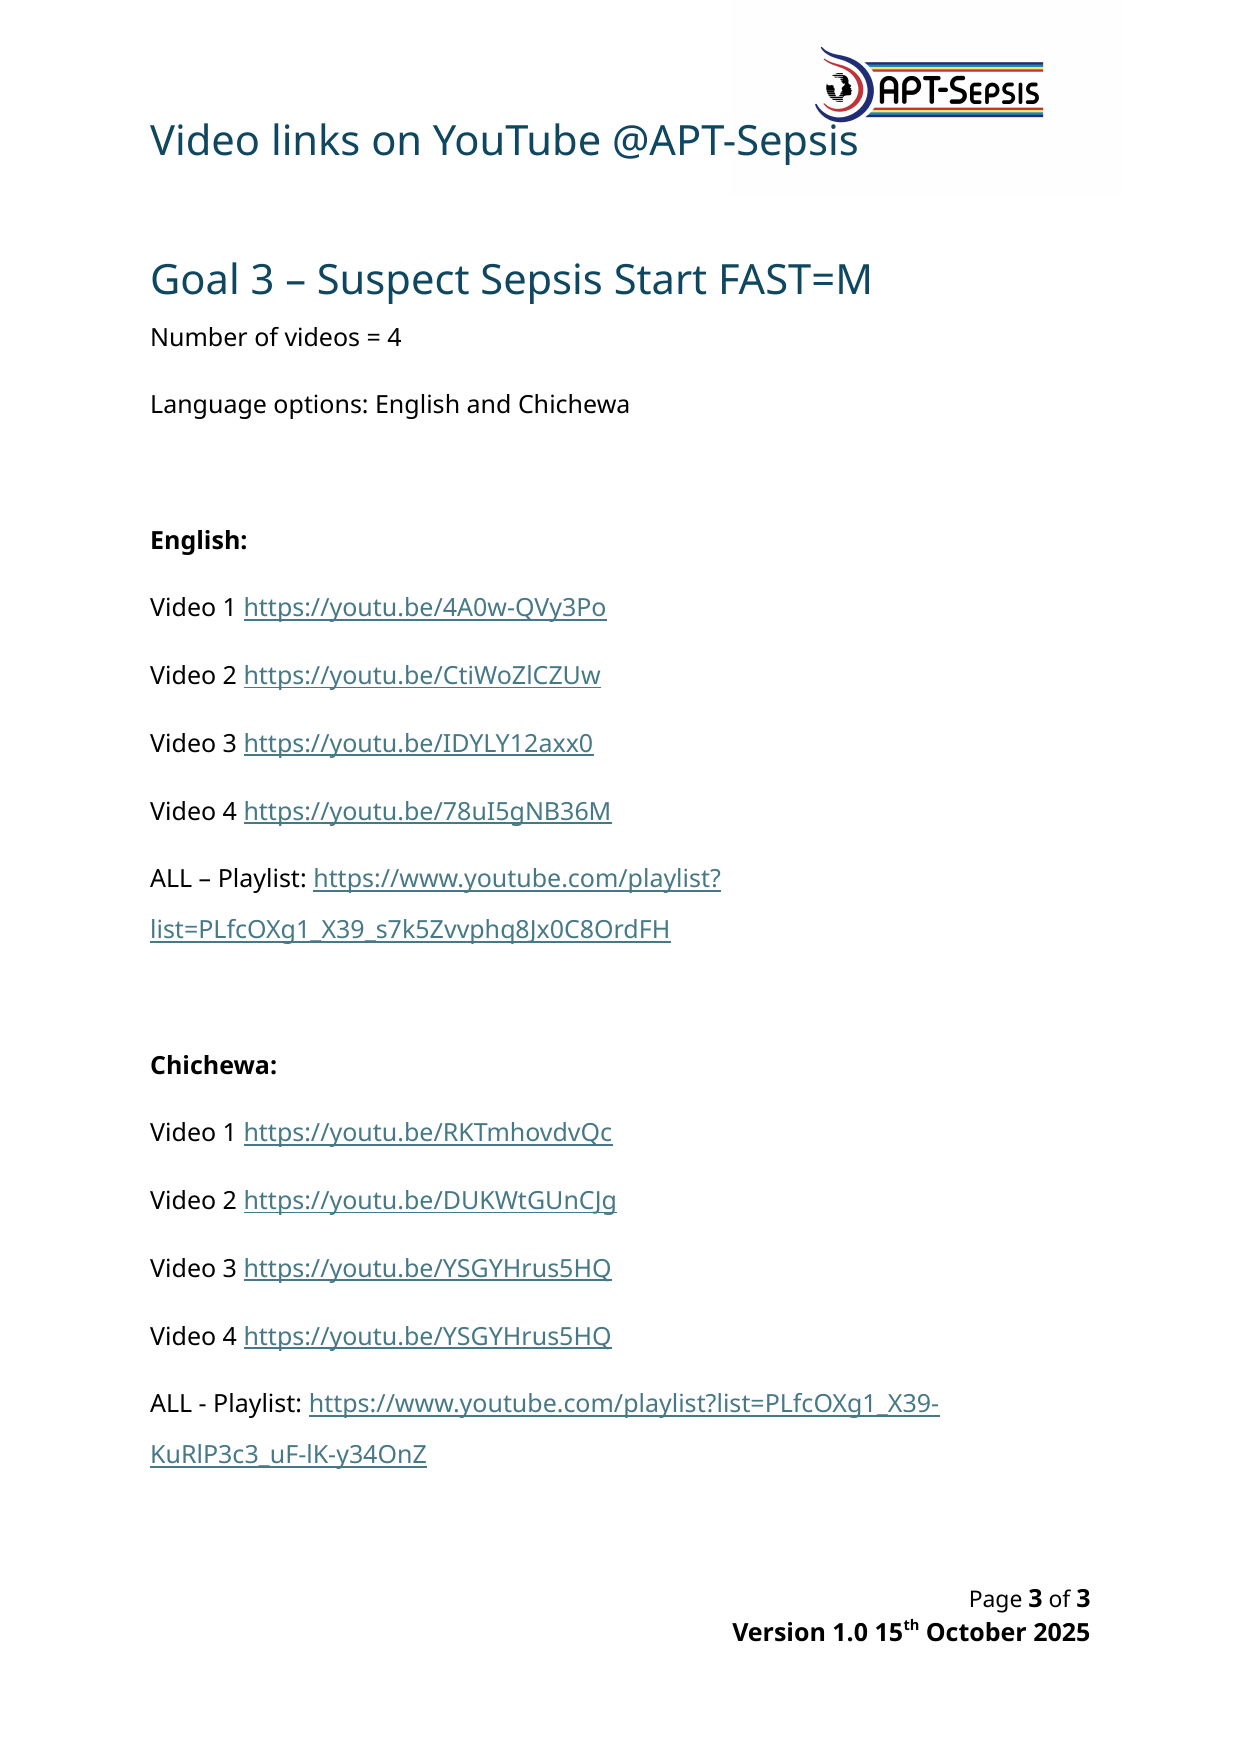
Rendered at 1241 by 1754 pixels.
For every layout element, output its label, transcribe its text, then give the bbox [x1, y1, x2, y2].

text Video 1 https://youtu.be/4A0w-QVy3Po [150, 590, 1090, 624]
text Chichewa: [150, 1047, 1090, 1081]
text Video 4 https://youtu.be/YSGYHrus5HQ [150, 1318, 1090, 1352]
text English: [150, 522, 1090, 556]
text Video 3 https://youtu.be/YSGYHrus5HQ [150, 1250, 1090, 1284]
text Language options: English and Chichewa [150, 387, 1090, 421]
text Video 1 https://youtu.be/RKTmhovdvQc [150, 1115, 1090, 1149]
text ALL - Playlist: https://www.youtube.com/playlist?list=PLfcOXg1_X39-KuRlP3c3_uF-lK-y34OnZ [150, 1386, 1090, 1471]
picture [729, 0, 1125, 196]
text Video 4 https://youtu.be/78uI5gNB36M [150, 793, 1090, 827]
text Video 2 https://youtu.be/DUKWtGUnCJg [150, 1183, 1090, 1217]
text Video 2 https://youtu.be/CtiWoZlCZUw [150, 658, 1090, 692]
text ALL – Playlist: https://www.youtube.com/playlist?list=PLfcOXg1_X39_s7k5Zvvphq8Jx0C8OrdFH [150, 861, 1090, 946]
text Number of videos = 4 [150, 319, 1090, 353]
text Video 3 https://youtu.be/IDYLY12axx0 [150, 725, 1090, 759]
subtitle Goal 3 – Suspect Sepsis Start FAST=M [150, 249, 1090, 306]
